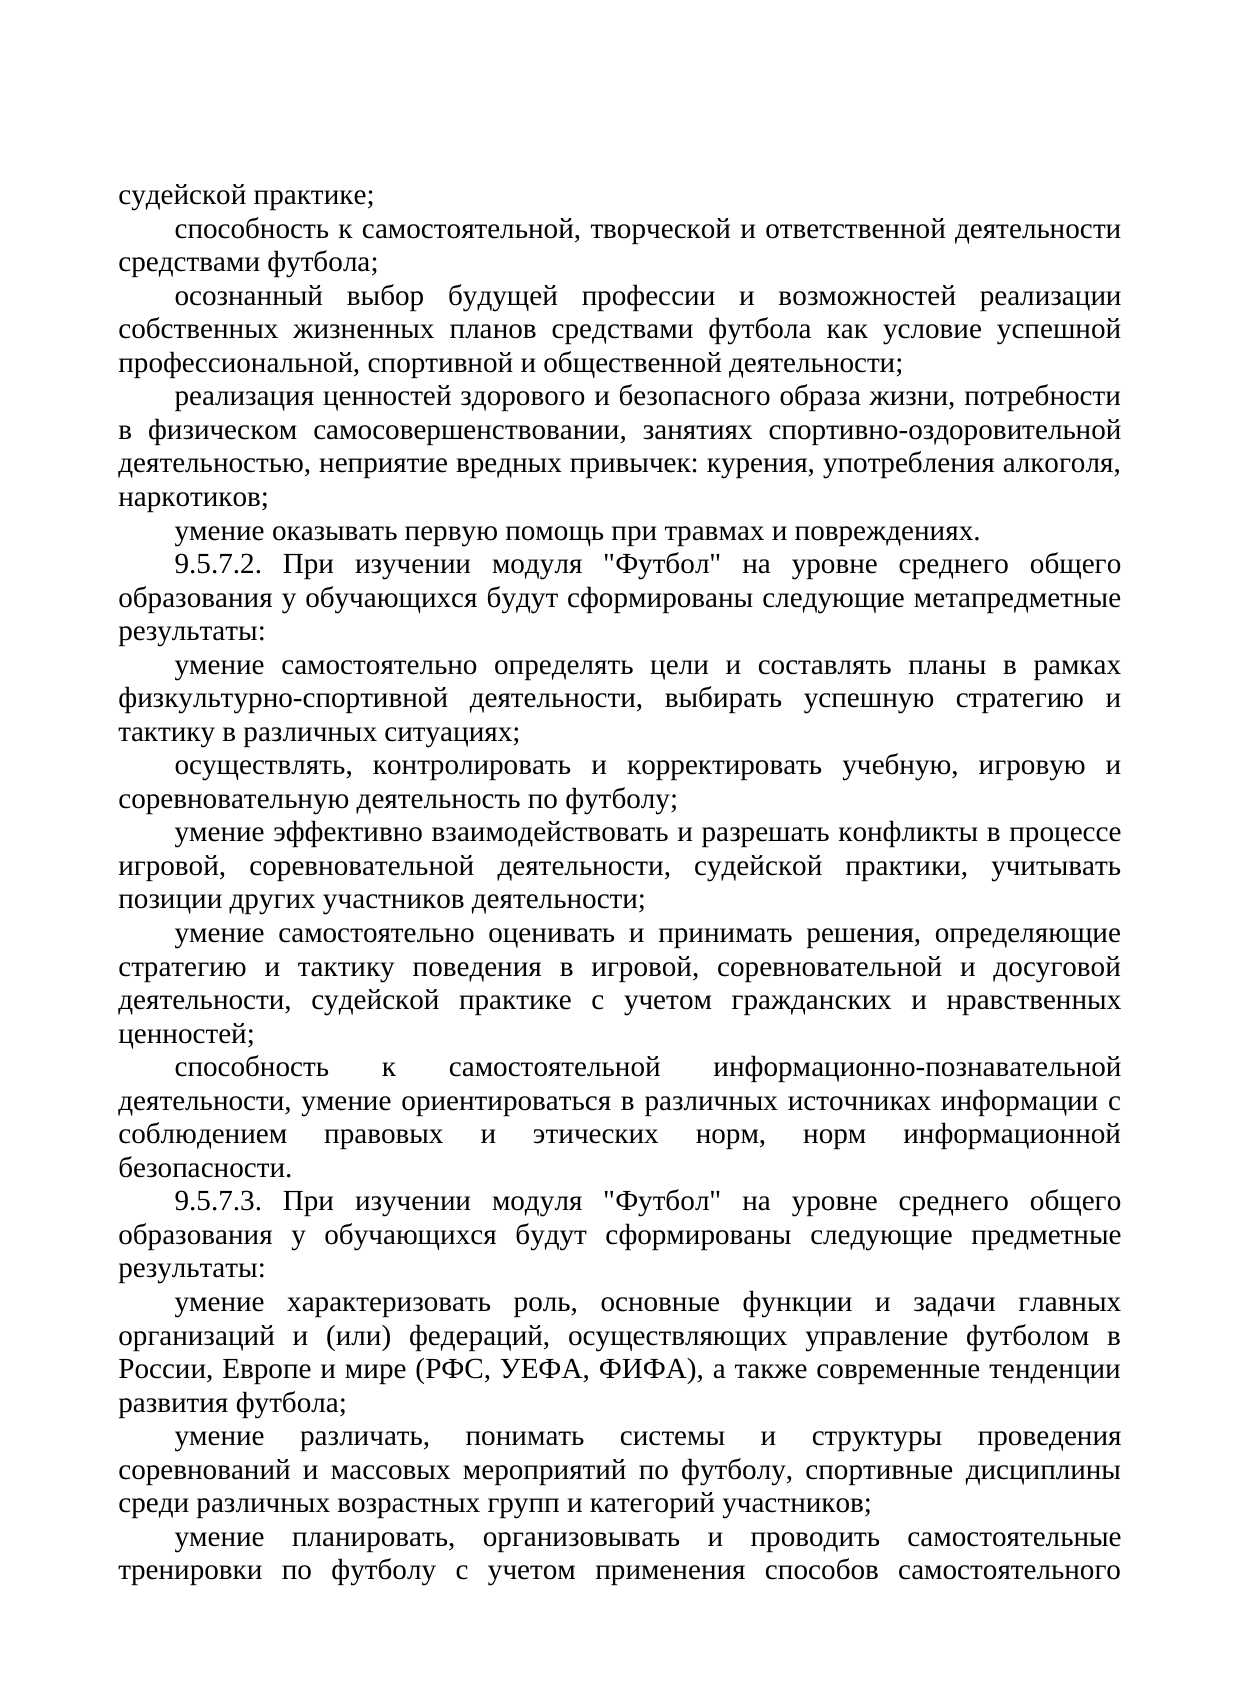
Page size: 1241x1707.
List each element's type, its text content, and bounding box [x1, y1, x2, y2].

text реализация ценностей здорового и безопасного образа жизни, потребности в физическом самосовершенствовании, занятиях спортивно-оздоровительной деятельностью, неприятие вредных привычек: курения, употребления алкоголя, наркотиков; [118, 378, 1122, 513]
text 9.5.7.2. При изучении модуля "Футбол" на уровне среднего общего образования у обучающихся будут сформированы следующие метапредметные результаты: [118, 546, 1122, 647]
text умение характеризовать роль, основные функции и задачи главных организаций и (или) федераций, осуществляющих управление футболом в России, Европе и мире (РФС, УЕФА, ФИФА), а также современные тенденции развития футбола; [118, 1284, 1122, 1418]
text умение самостоятельно оценивать и принимать решения, определяющие стратегию и тактику поведения в игровой, соревновательной и досуговой деятельности, судейской практике с учетом гражданских и нравственных ценностей; [118, 915, 1122, 1049]
text умение эффективно взаимодействовать и разрешать конфликты в процессе игровой, соревновательной деятельности, судейской практики, учитывать позиции других участников деятельности; [118, 814, 1122, 915]
text 9.5.7.3. При изучении модуля "Футбол" на уровне среднего общего образования у обучающихся будут сформированы следующие предметные результаты: [118, 1183, 1122, 1284]
text умение самостоятельно определять цели и составлять планы в рамках физкультурно-спортивной деятельности, выбирать успешную стратегию и тактику в различных ситуациях; [118, 647, 1122, 747]
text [118, 1519, 1122, 1586]
text осуществлять, контролировать и корректировать учебную, игровую и соревновательную деятельность по футболу; [118, 747, 1122, 814]
text осознанный выбор будущей профессии и возможностей реализации собственных жизненных планов средствами футбола как условие успешной профессиональной, спортивной и общественной деятельности; [118, 278, 1122, 378]
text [118, 177, 1122, 211]
text умение различать, понимать системы и структуры проведения соревнований и массовых мероприятий по футболу, спортивные дисциплины среди различных возрастных групп и категорий участников; [118, 1418, 1122, 1519]
text способность к самостоятельной информационно-познавательной деятельности, умение ориентироваться в различных источниках информации с соблюдением правовых и этических норм, норм информационной безопасности. [118, 1049, 1122, 1183]
text умение оказывать первую помощь при травмах и повреждениях. [118, 513, 1122, 546]
text способность к самостоятельной, творческой и ответственной деятельности средствами футбола; [118, 211, 1122, 278]
